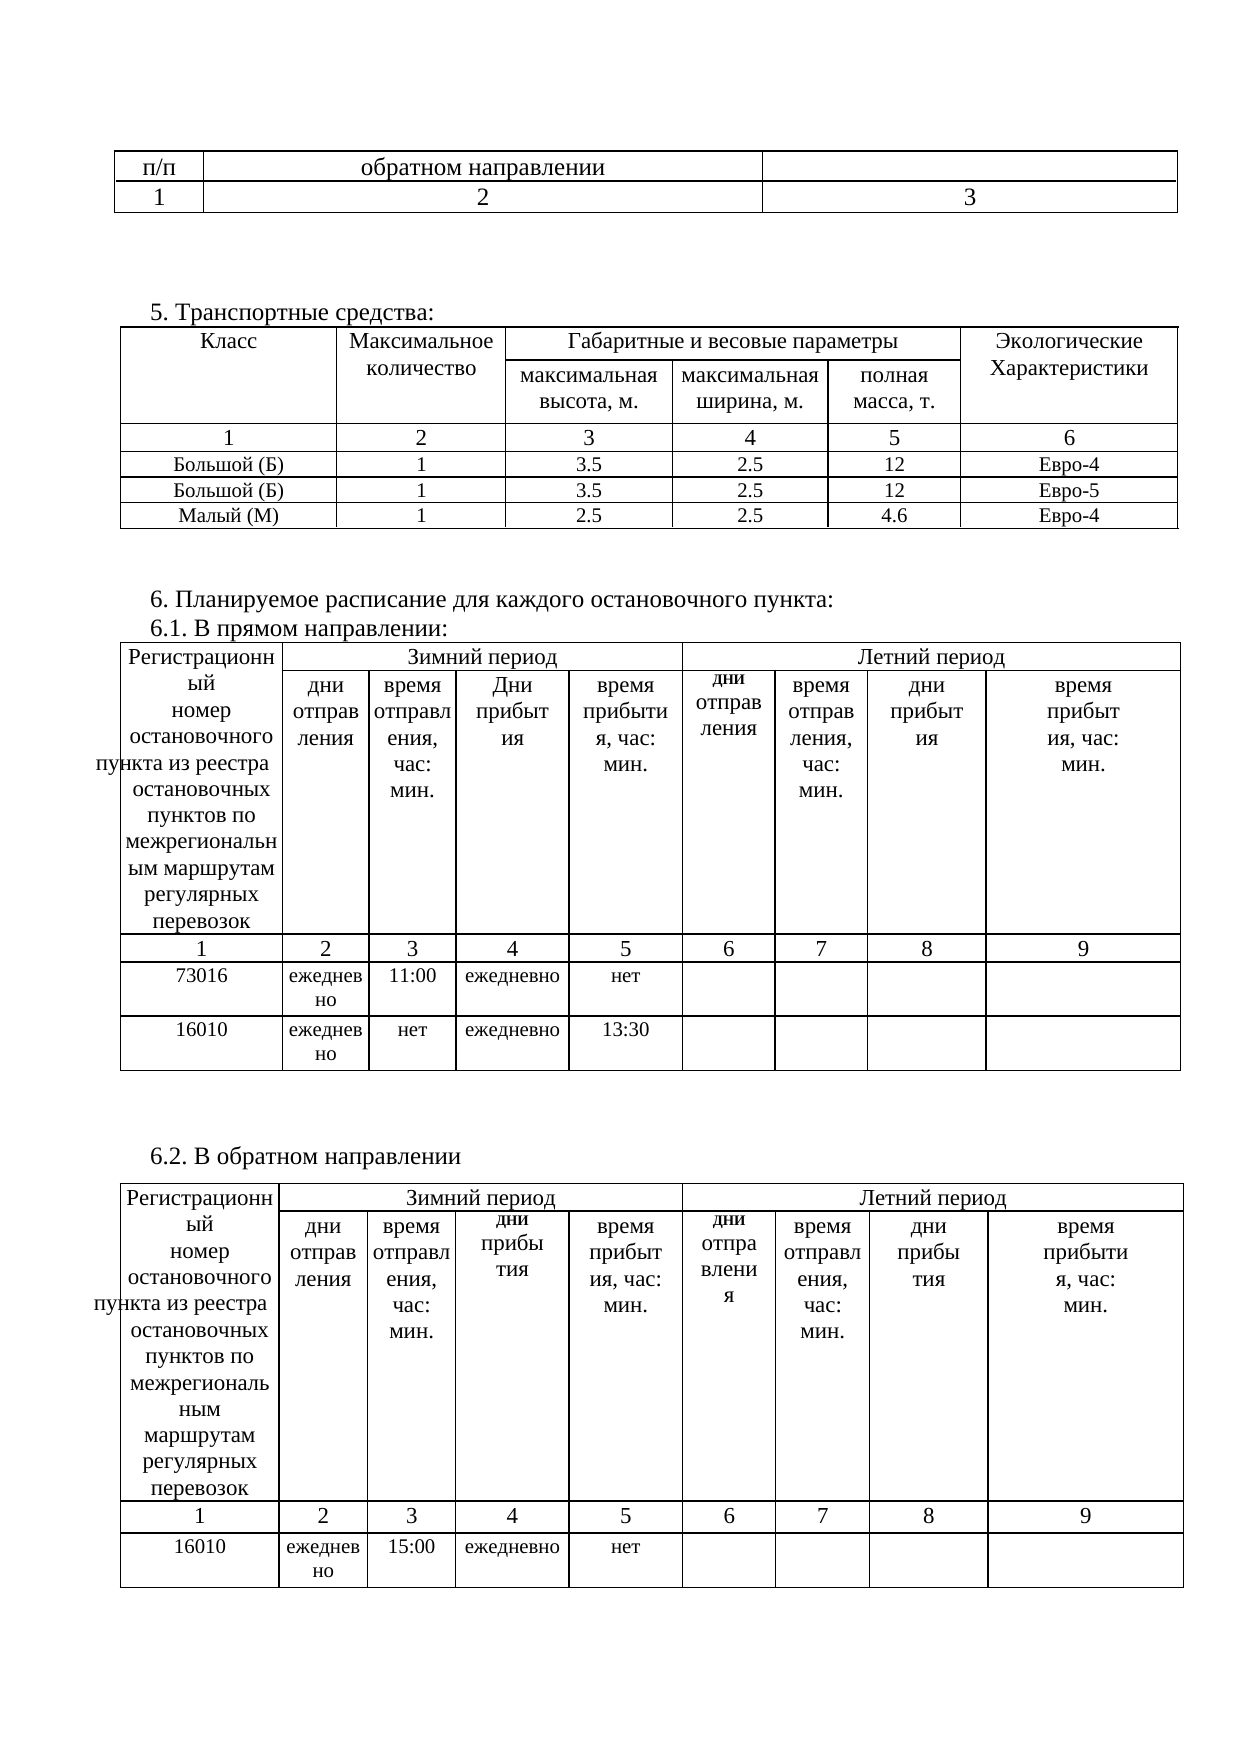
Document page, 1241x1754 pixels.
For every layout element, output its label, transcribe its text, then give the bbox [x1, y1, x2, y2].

table_cell Евро-4 [961, 452, 1177, 476]
table_cell ежедневно [457, 963, 568, 1015]
table_header Регистрационный номер остановочного пункта из реестра остановочных пунктов по межрегиональным маршрутам регулярных перевозок [121, 643, 282, 933]
table_cell 7 [776, 1502, 869, 1532]
table_cell [683, 1534, 775, 1587]
table_cell дни прибыт ия [868, 671, 985, 933]
table_cell [776, 1534, 869, 1587]
table_cell время прибыти я, час: мин. [570, 671, 682, 933]
table_cell Евро-5 [961, 478, 1177, 502]
table_header Экологические Характеристики [961, 328, 1177, 423]
table_cell 2 [204, 182, 762, 212]
table_header Зимний период [280, 1184, 682, 1210]
table_cell 2 [280, 1502, 367, 1532]
table_cell 3 [368, 1502, 455, 1532]
table_cell [683, 1017, 774, 1070]
table_cell Евро-4 [961, 503, 1177, 527]
table_cell 5 [570, 1502, 682, 1532]
table_cell 8 [870, 1502, 987, 1532]
table_header Зимний период [283, 643, 682, 669]
table_cell время отправл ения, час: мин. [368, 1212, 455, 1500]
table_cell 3.5 [506, 478, 672, 502]
table_cell [989, 1534, 1183, 1587]
table_cell 6 [961, 424, 1177, 451]
table_cell 6 [683, 1502, 775, 1532]
table_cell 1 [337, 503, 505, 527]
table_cell 2.5 [673, 478, 827, 502]
table_cell [987, 963, 1180, 1015]
text 5. Транспортные средства: [150, 297, 1090, 326]
table_cell Дни прибыт ия [457, 671, 568, 933]
table_cell 3 [506, 424, 672, 451]
table_header Габаритные и весовые параметры [506, 328, 960, 359]
table_cell 1 [121, 424, 336, 451]
table_cell [870, 1534, 987, 1587]
table_cell 16010 [121, 1534, 278, 1587]
table_cell ежедневно [283, 1017, 368, 1070]
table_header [121, 1184, 278, 1500]
table_cell ежедневно [457, 1017, 568, 1070]
table_cell 1 [121, 1502, 278, 1532]
table_cell [776, 1017, 867, 1070]
table_cell 15:00 [368, 1534, 455, 1587]
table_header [204, 152, 762, 180]
table_cell Большой (Б) [121, 478, 336, 502]
table_cell 2.5 [673, 452, 827, 476]
table_cell Малый (М) [121, 503, 336, 527]
table_cell [868, 1017, 985, 1070]
table_cell дни отправ ления [283, 671, 368, 933]
text 6. Планируемое расписание для каждого остановочного пункта: [150, 584, 1090, 613]
table_cell время прибыт ия, час: мин. [987, 671, 1180, 933]
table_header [763, 152, 1177, 180]
table_cell ДНИ прибы тия [456, 1212, 568, 1500]
table_cell 9 [989, 1502, 1183, 1532]
table_cell [683, 963, 774, 1015]
table_cell 6 [683, 935, 774, 961]
table_cell [776, 963, 867, 1015]
table_cell нет [370, 1017, 455, 1070]
table_cell 5 [570, 935, 682, 961]
table_cell ежедневно [456, 1534, 568, 1587]
table_cell 3.5 [506, 452, 672, 476]
table_cell 3 [370, 935, 455, 961]
table_cell Большой (Б) [121, 452, 336, 476]
table_cell полная масса, т. [829, 361, 960, 423]
table_cell 1 [337, 452, 505, 476]
table_cell 5 [829, 424, 960, 451]
table_cell 12 [829, 478, 960, 502]
table_cell максимальная высота, м. [506, 361, 672, 423]
text 6.1. В прямом направлении: [150, 613, 1090, 642]
table_cell 12 [829, 452, 960, 476]
table_cell 4 [673, 424, 827, 451]
table_cell 1 [337, 478, 505, 502]
table_cell ежедневно [283, 963, 368, 1015]
table_header Максимальное количество [337, 328, 505, 423]
table_cell 2.5 [673, 503, 827, 527]
table_cell ДНИ отправ ления [683, 671, 774, 933]
table_cell ежедневно [280, 1534, 367, 1587]
table_cell 1 [115, 181, 203, 212]
table_cell 8 [868, 935, 985, 961]
table_cell 3 [763, 180, 1177, 212]
table_cell время прибыт ия, час: мин. [570, 1212, 682, 1500]
table_cell 2 [337, 424, 505, 451]
table_header Класс [121, 328, 336, 423]
table_cell 4 [456, 1502, 568, 1532]
table_cell 4.6 [829, 503, 960, 527]
table_cell [868, 963, 985, 1015]
table_cell 1 [121, 935, 282, 961]
table_cell время отправ ления, час: мин. [776, 671, 867, 933]
text 6.2. В обратном направлении [150, 1141, 1090, 1170]
table_cell 11:00 [370, 963, 455, 1015]
table_cell 9 [987, 935, 1180, 961]
table_cell время отправл ения, час: мин. [370, 671, 455, 933]
table_cell дни прибы тия [870, 1212, 987, 1500]
table_cell дни отправ ления [280, 1212, 367, 1500]
table_cell время отправл ения, час: мин. [776, 1212, 869, 1500]
table_cell 73016 [121, 963, 282, 1015]
table_cell 2 [283, 935, 368, 961]
table_header N п/п [115, 152, 203, 180]
table_cell максимальная ширина, м. [673, 361, 827, 423]
table_cell 13:30 [570, 1017, 682, 1070]
table_cell 2.5 [506, 503, 672, 527]
table_cell время прибыти я, час: мин. [989, 1212, 1183, 1500]
table_cell нет [570, 1534, 682, 1587]
table_header Летний период [683, 1184, 1183, 1210]
table_cell ДНИ отпра влени я [683, 1212, 775, 1500]
table_cell 16010 [121, 1017, 282, 1070]
table_cell 7 [776, 935, 867, 961]
table_header Летний период [683, 643, 1180, 669]
table_cell нет [570, 963, 682, 1015]
table_cell [987, 1017, 1180, 1070]
table_cell 4 [457, 935, 568, 961]
